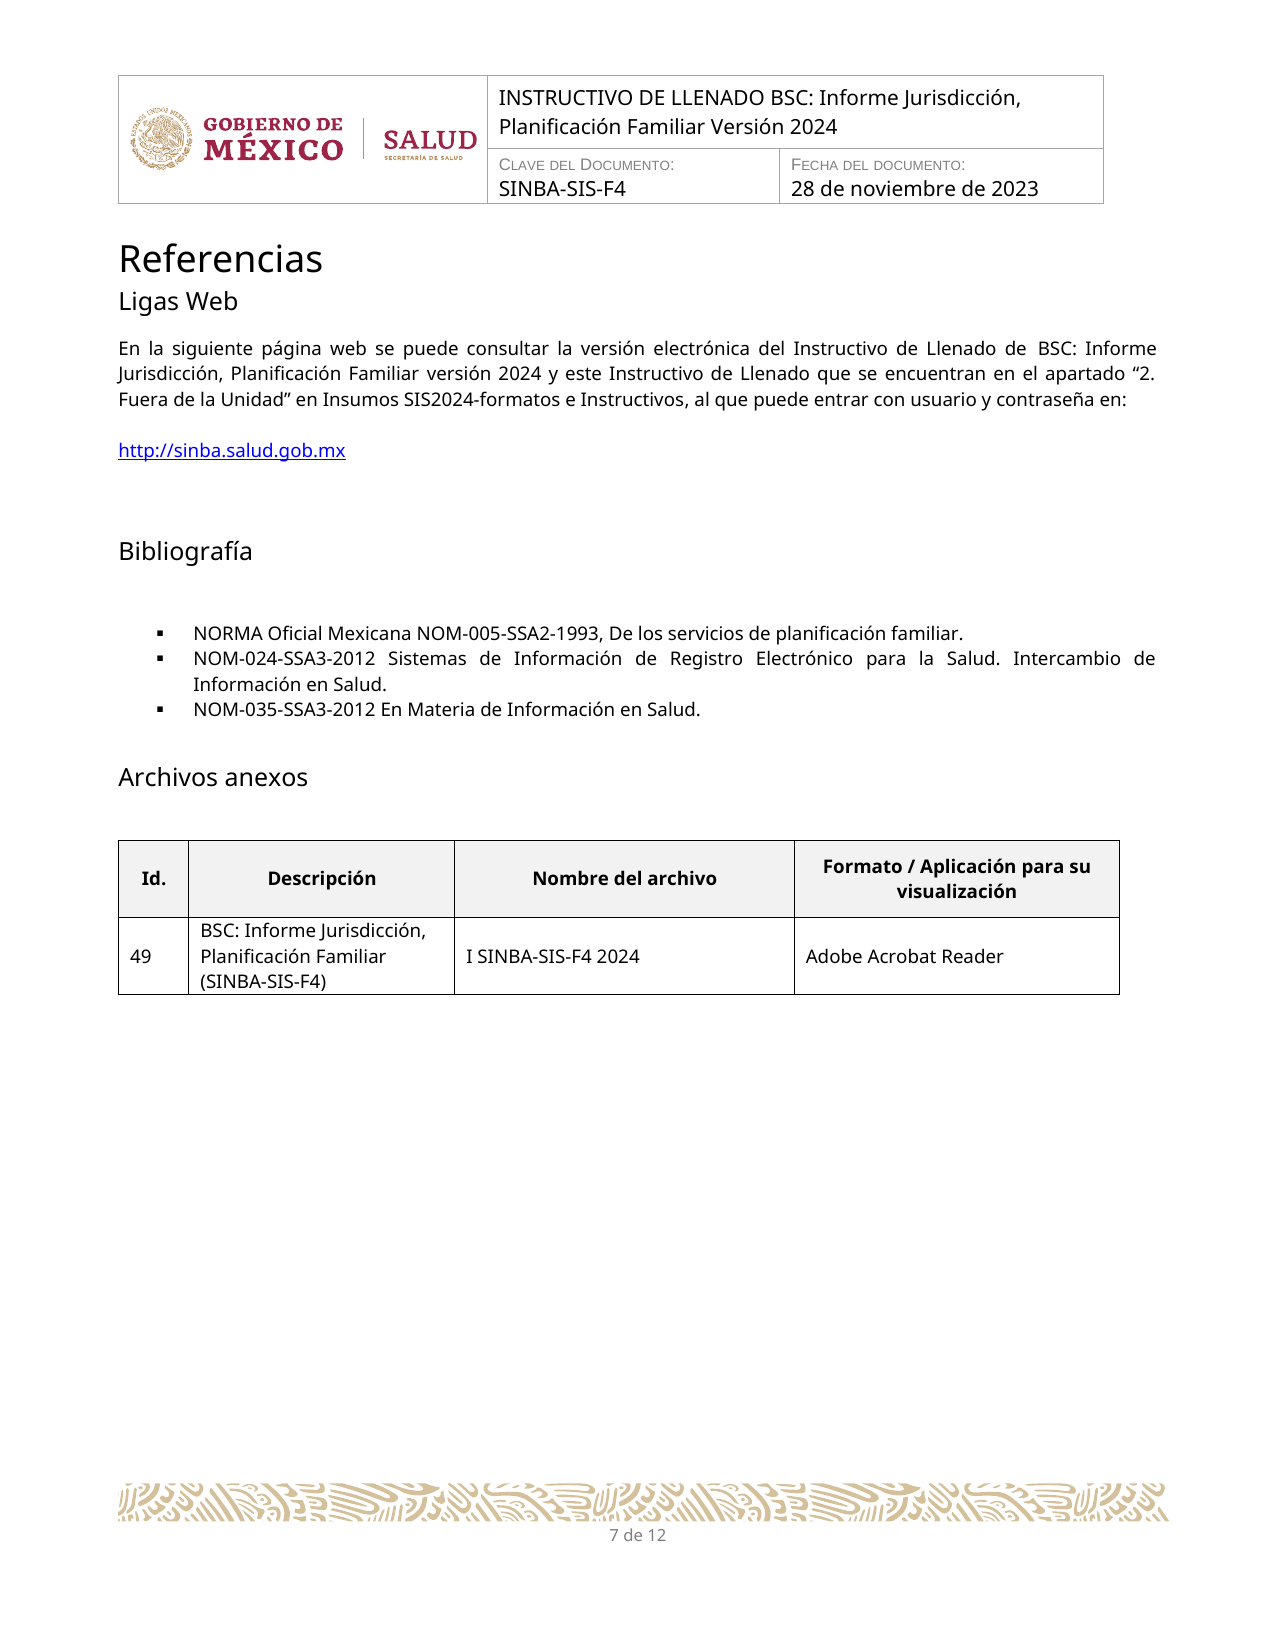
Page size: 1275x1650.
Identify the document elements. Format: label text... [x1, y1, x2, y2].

text http://sinba.salud.gob.mx [118, 437, 1157, 462]
list NOM-035-SSA3-2012 En Materia de Información en Salud. [156, 696, 1157, 722]
list NOM-024-SSA3-2012 Sistemas de Información de Registro Electrónico para la Salud. Intercambio de Información en Salud. [156, 645, 1157, 696]
table_header Id. [119, 841, 188, 917]
table_header Formato / Aplicación para su visualización [795, 841, 1119, 917]
text Referencias [118, 232, 1157, 283]
table_cell 49 [119, 918, 188, 994]
table_cell I SINBA-SIS-F4 2024 [455, 918, 794, 994]
subtitle Ligas Web [118, 283, 1157, 317]
subtitle Bibliografía [118, 534, 1157, 568]
subtitle Archivos anexos [118, 759, 1157, 793]
table_header Nombre del archivo [455, 841, 794, 917]
table_cell BSC: Informe Jurisdicción, Planificación Familiar (SINBA-SIS-F4) [189, 918, 454, 994]
text En la siguiente página web se puede consultar la versión electrónica del Instructivo de Llenado de BSC: Informe Jurisdicción, Planificación Familiar versión 2024 y este Instructivo de Llenado que se encuentran en el apartado “2. Fuera de la Unidad” en Insumos SIS2024-formatos e Instructivos, al que puede entrar con usuario y contraseña en: [118, 335, 1157, 411]
table_header Descripción [189, 841, 454, 917]
list NORMA Oficial Mexicana NOM-005-SSA2-1993, De los servicios de planificación familiar. [156, 620, 1157, 645]
table_cell Adobe Acrobat Reader [795, 918, 1119, 994]
